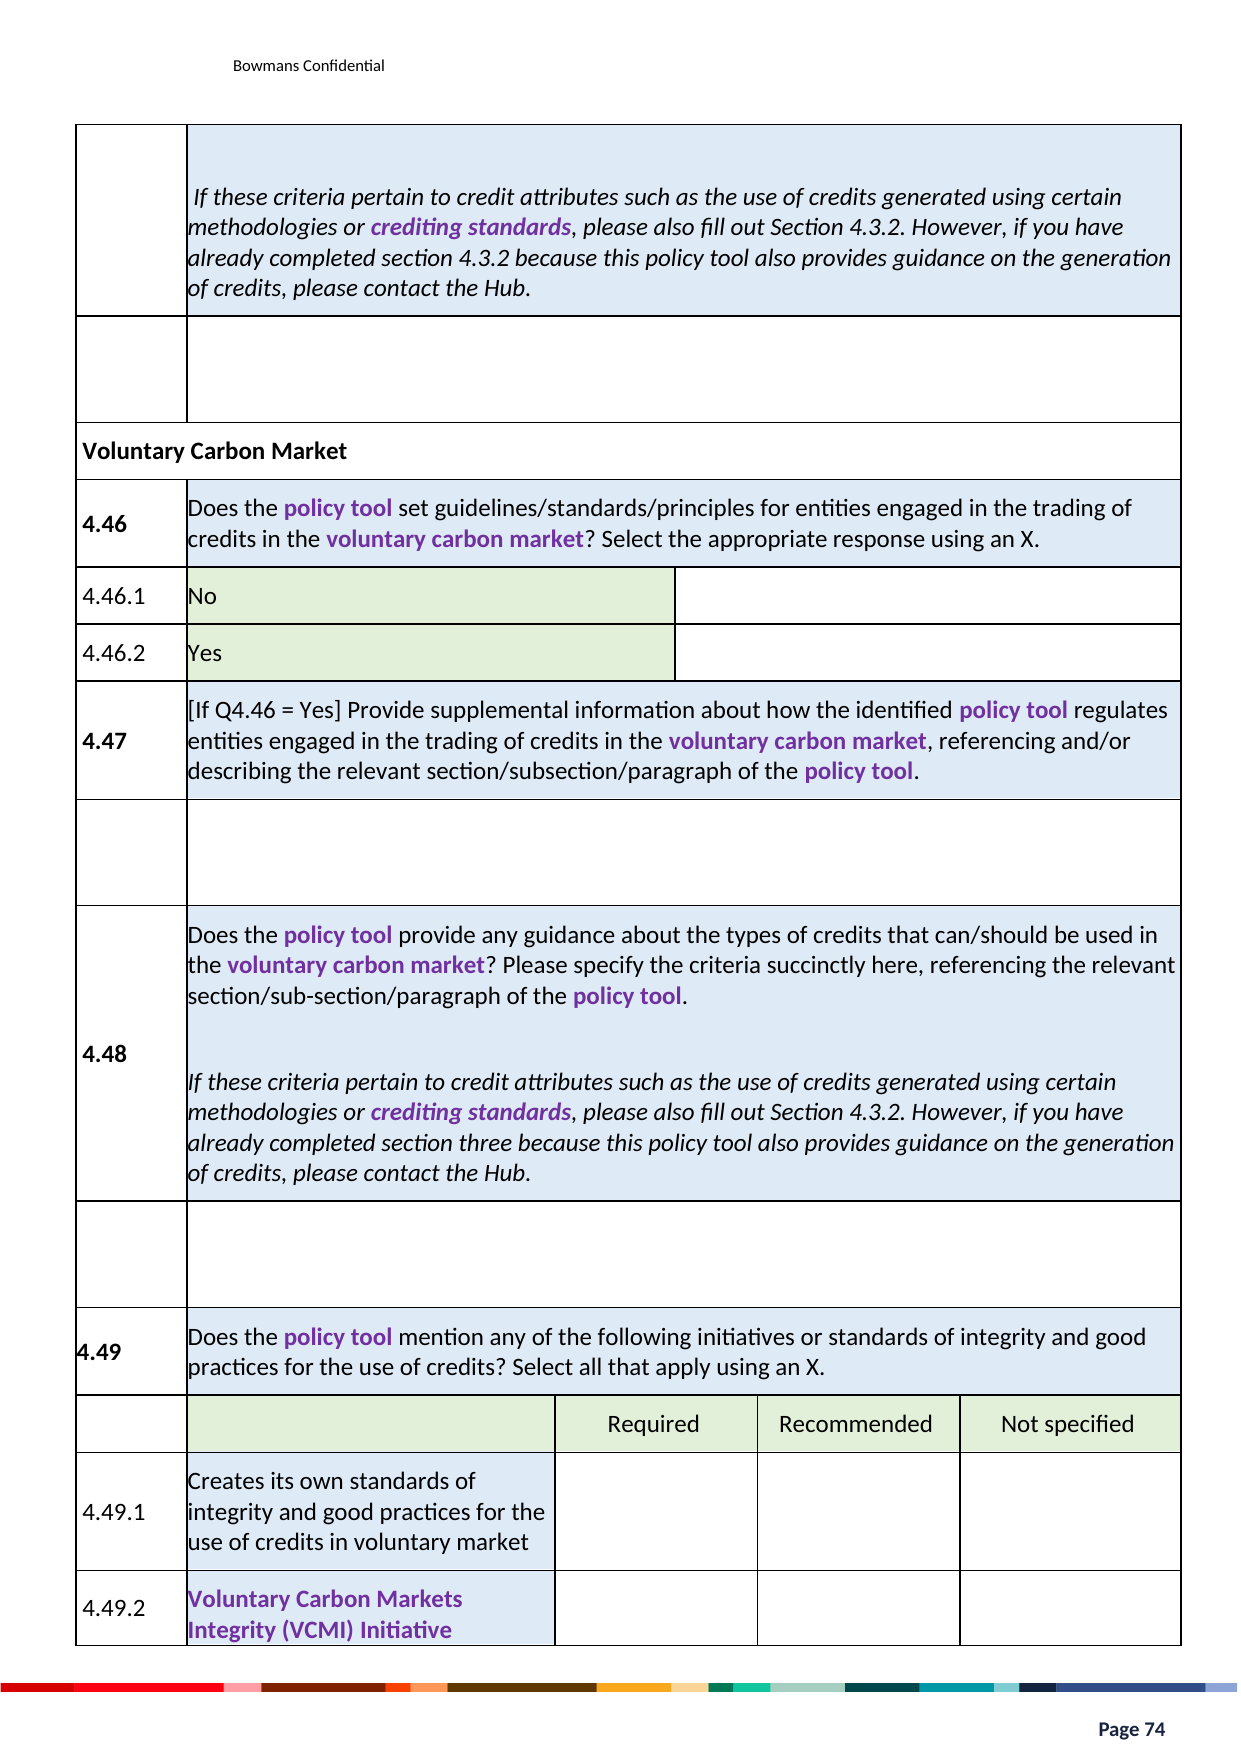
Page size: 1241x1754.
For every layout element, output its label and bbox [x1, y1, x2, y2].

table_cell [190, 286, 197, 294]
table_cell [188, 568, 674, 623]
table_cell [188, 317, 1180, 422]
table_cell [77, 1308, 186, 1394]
picture [0, 1683, 1236, 1692]
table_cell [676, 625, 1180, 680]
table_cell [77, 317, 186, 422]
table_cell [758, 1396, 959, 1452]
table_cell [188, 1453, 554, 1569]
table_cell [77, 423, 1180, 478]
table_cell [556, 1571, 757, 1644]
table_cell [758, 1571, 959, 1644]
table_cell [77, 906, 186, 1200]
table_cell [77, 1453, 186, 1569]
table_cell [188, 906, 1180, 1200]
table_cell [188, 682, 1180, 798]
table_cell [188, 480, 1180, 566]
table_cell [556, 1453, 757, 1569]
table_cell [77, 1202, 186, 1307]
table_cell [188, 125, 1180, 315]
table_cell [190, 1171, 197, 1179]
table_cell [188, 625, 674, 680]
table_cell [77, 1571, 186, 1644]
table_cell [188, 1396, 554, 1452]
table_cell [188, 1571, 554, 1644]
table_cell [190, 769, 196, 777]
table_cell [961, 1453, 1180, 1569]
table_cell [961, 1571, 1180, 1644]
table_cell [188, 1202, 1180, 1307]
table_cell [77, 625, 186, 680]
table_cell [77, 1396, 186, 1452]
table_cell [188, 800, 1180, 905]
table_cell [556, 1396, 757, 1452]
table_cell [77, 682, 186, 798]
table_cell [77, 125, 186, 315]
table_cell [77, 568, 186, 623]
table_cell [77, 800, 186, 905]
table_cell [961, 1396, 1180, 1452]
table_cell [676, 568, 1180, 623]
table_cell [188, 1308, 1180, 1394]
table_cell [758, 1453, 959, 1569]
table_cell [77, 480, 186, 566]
